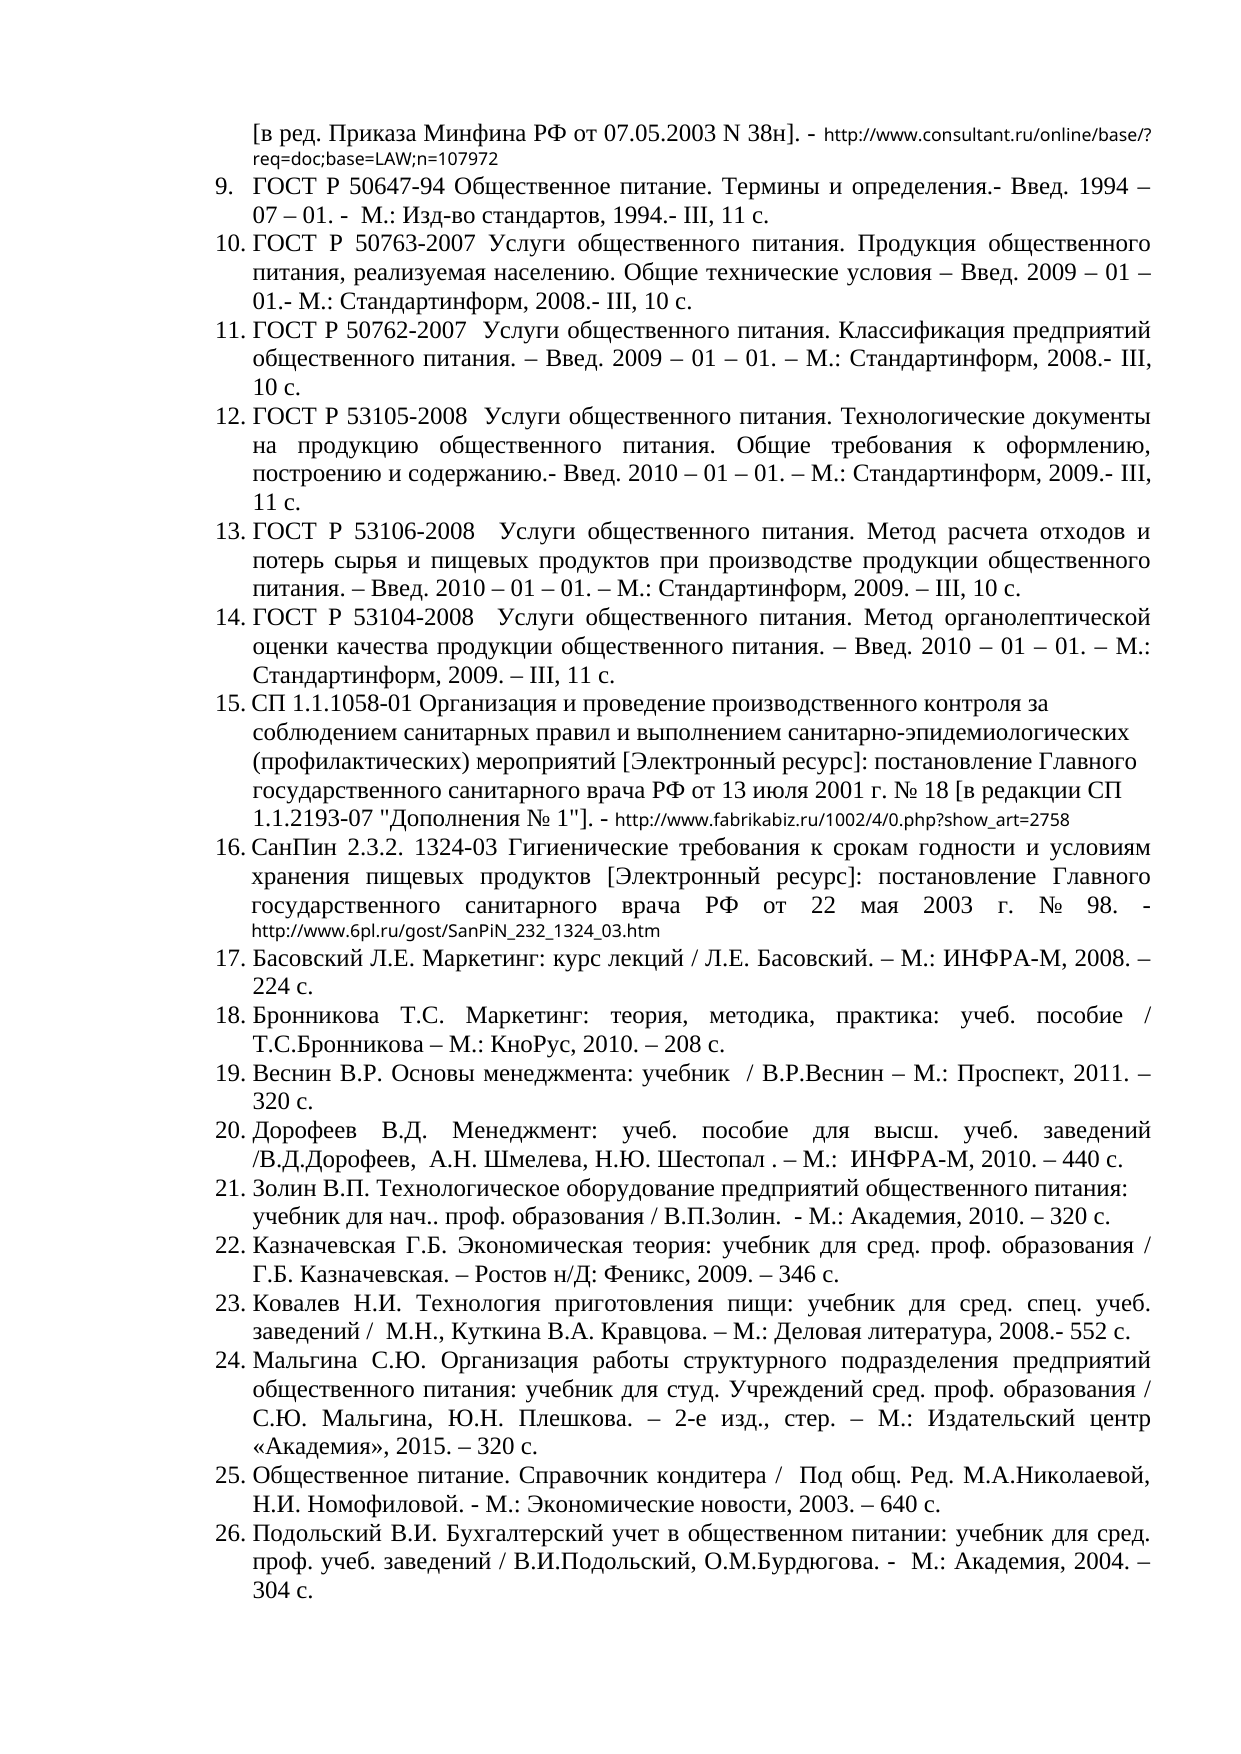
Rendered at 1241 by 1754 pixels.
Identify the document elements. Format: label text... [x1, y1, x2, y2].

list ГОСТ Р 53104-2008 Услуги общественного питания. Метод органолептической оценки качества продукции общественного питания. – Введ. 2010 – 01 – 01. – М.: Стандартинформ, 2009. – III, 11 с. [215, 602, 1152, 688]
list ГОСТ Р 50647-94 Общественное питание. Термины и определения.- Введ. 1994 – 07 – 01. - М.: Изд-во стандартов, 1994.- III, 11 с. [215, 171, 1152, 228]
list ГОСТ Р 53105-2008 Услуги общественного питания. Технологические документы на продукцию общественного питания. Общие требования к оформлению, построению и содержанию.- Введ. 2010 – 01 – 01. – М.: Стандартинформ, 2009.- III, 11 с. [215, 401, 1152, 516]
list Дорофеев В.Д. Менеджмент: учеб. пособие для высш. учеб. заведений /В.Д.Дорофеев, А.Н. Шмелева, Н.Ю. Шестопал . – М.: ИНФРА-М, 2010. – 440 с. [215, 1115, 1152, 1173]
list Золин В.П. Технологическое оборудование предприятий общественного питания: учебник для нач.. проф. образования / В.П.Золин. - М.: Академия, 2010. – 320 с. [215, 1173, 1152, 1230]
list ГОСТ Р 53106-2008 Услуги общественного питания. Метод расчета отходов и потерь сырья и пищевых продуктов при производстве продукции общественного питания. – Введ. 2010 – 01 – 01. – М.: Стандартинформ, 2009. – III, 10 с. [215, 516, 1152, 602]
list ГОСТ Р 50763-2007 Услуги общественного питания. Продукция общественного питания, реализуемая населению. Общие технические условия – Введ. 2009 – 01 – 01.- М.: Стандартинформ, 2008.- III, 10 с. [215, 228, 1152, 315]
list СП 1.1.1058-01 Организация и проведение производственного контроля за соблюдением санитарных правил и выполнением санитарно-эпидемиологических (профилактических) мероприятий [Электронный ресурс]: постановление Главного государственного санитарного врача РФ от 13 июля 2001 г. № 18 [в редакции СП 1.1.2193-07 "Дополнения № 1"]. - http://www.fabrikabiz.ru/1002/4/0.php?show_art=2758 [215, 688, 1152, 832]
list Мальгина С.Ю. Организация работы структурного подразделения предприятий общественного питания: учебник для студ. Учреждений сред. проф. образования / С.Ю. Мальгина, Ю.Н. Плешкова. – 2-е изд., стер. – М.: Издательский центр «Академия», 2015. – 320 с. [215, 1345, 1152, 1460]
list Подольский В.И. Бухгалтерский учет в общественном питании: учебник для сред. проф. учеб. заведений / В.И.Подольский, О.М.Бурдюгова. - М.: Академия, 2004. – 304 с. [215, 1518, 1152, 1604]
list Ковалев Н.И. Технология приготовления пищи: учебник для сред. спец. учеб. заведений / М.Н., Куткина В.А. Кравцова. – М.: Деловая литература, 2008.- 552 с. [215, 1288, 1152, 1345]
list Веснин В.Р. Основы менеджмента: учебник / В.Р.Веснин – М.: Проспект, 2011. – 320 с. [215, 1058, 1152, 1115]
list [215, 118, 1152, 171]
list Басовский Л.Е. Маркетинг: курс лекций / Л.Е. Басовский. – М.: ИНФРА-М, 2008. – 224 с. [215, 943, 1152, 1000]
list Бронникова Т.С. Маркетинг: теория, методика, практика: учеб. пособие / Т.С.Бронникова – М.: КноРус, 2010. – 208 с. [215, 1000, 1152, 1058]
list Казначевская Г.Б. Экономическая теория: учебник для сред. проф. образования / Г.Б. Казначевская. – Ростов н/Д: Феникс, 2009. – 346 с. [215, 1230, 1152, 1288]
list ГОСТ Р 50762-2007 Услуги общественного питания. Классификация предприятий общественного питания. – Введ. 2009 – 01 – 01. – М.: Стандартинформ, 2008.- III, 10 с. [215, 315, 1152, 401]
list Общественное питание. Справочник кондитера / Под общ. Ред. М.А.Николаевой, Н.И. Номофиловой. - М.: Экономические новости, 2003. – 640 с. [215, 1460, 1152, 1518]
list СанПин 2.3.2. 1324-03 Гигиенические требования к срокам годности и условиям хранения пищевых продуктов [Электронный ресурс]: постановление Главного государственного санитарного врача РФ от 22 мая 2003 г. № 98. - http://www.6pl.ru/gost/SanPiN_232_1324_03.htm [215, 832, 1152, 943]
